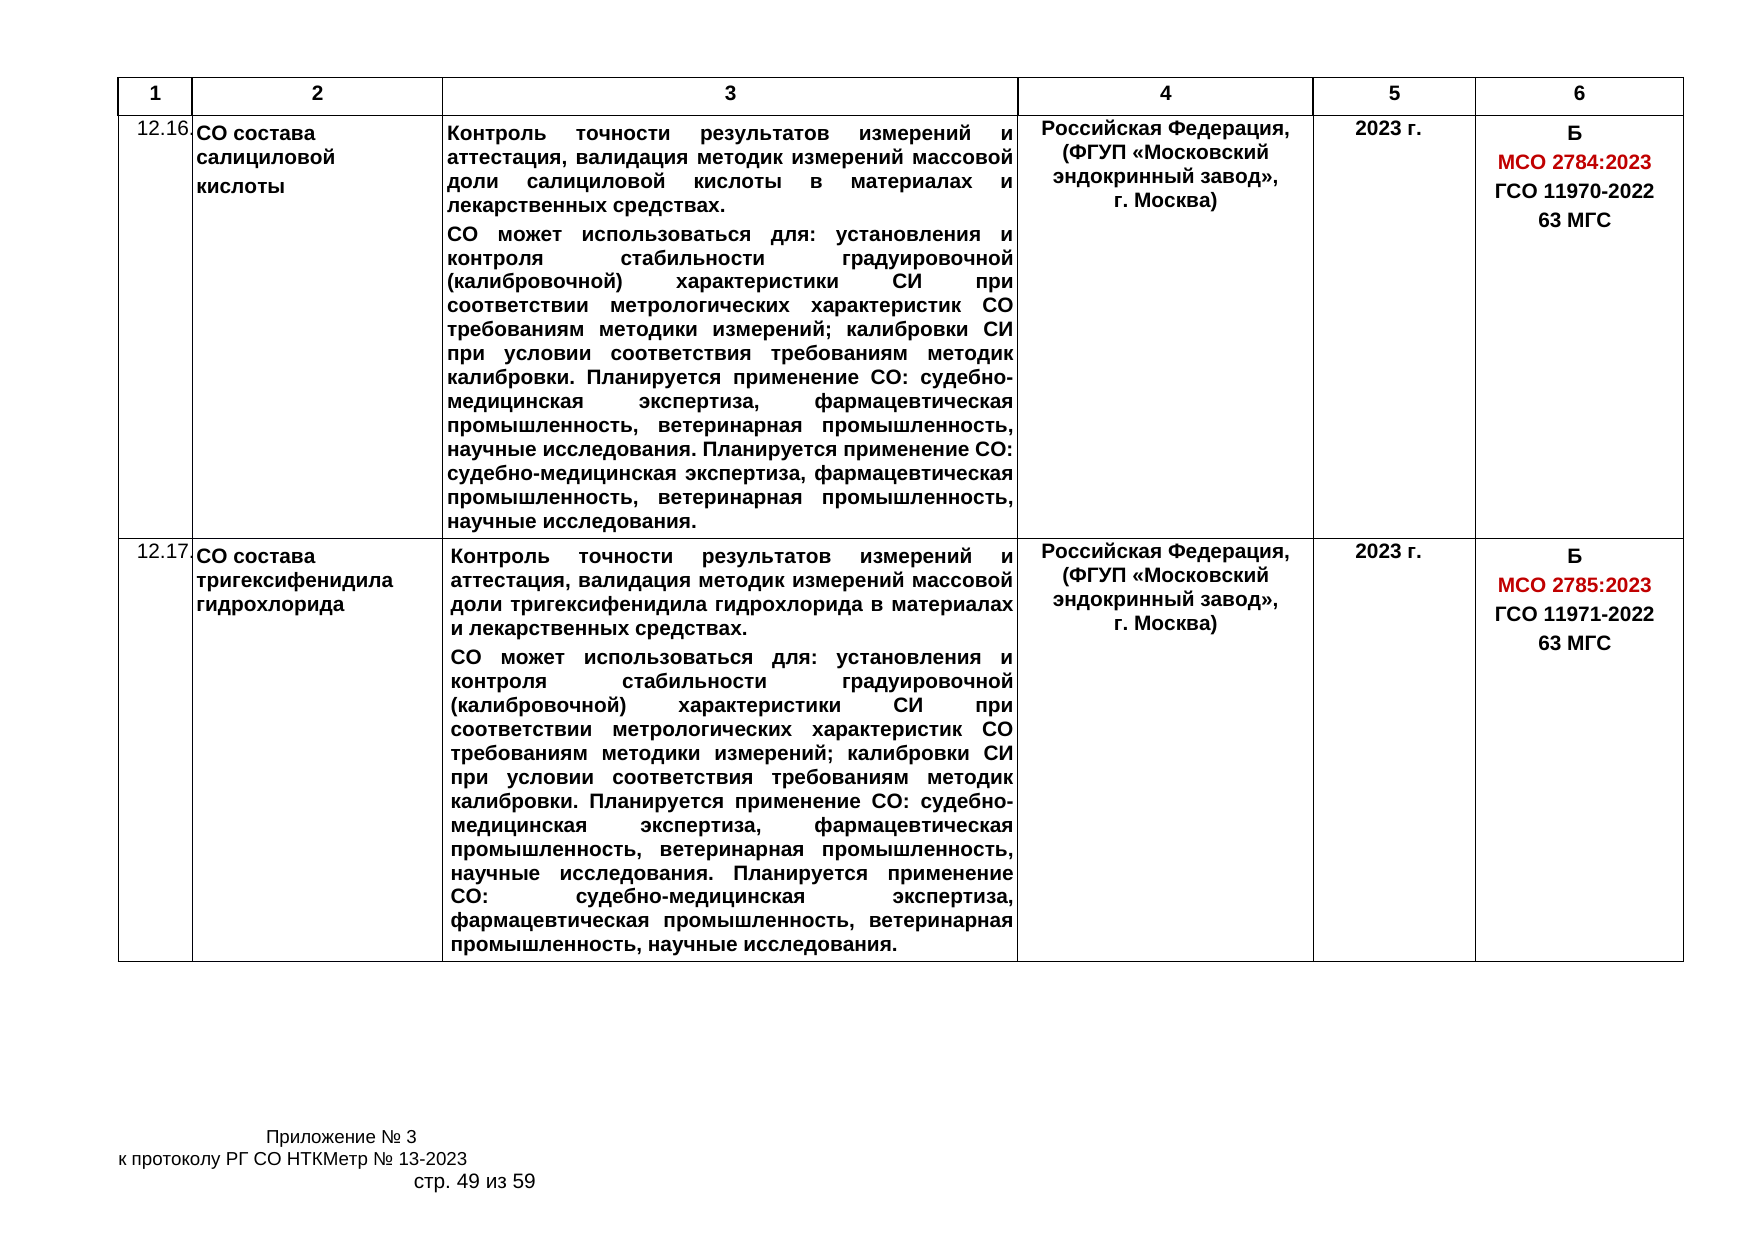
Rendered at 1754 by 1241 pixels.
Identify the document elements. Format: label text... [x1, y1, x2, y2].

table_cell 2023 г. [1314, 116, 1475, 538]
table_header 3 [443, 78, 1017, 114]
table_cell Б МСО 2784:2023 ГСО 11970-2022 63 МГС [1476, 116, 1683, 538]
table_header 5 [1314, 78, 1475, 114]
table_cell СО состава салициловой кислоты [193, 116, 442, 538]
table_cell Б МСО 2785:2023 ГСО 11971-2022 63 МГС [1476, 539, 1683, 961]
table_cell [119, 539, 192, 961]
table_cell Контроль точности результатов измерений и аттестация, валидация методик измерений массовой доли салициловой кислоты в материалах и лекарственных средствах. СО может использоваться для: установления и контроля стабильности градуировочной (калибровочной) характеристики СИ при соответствии метрологических характеристик СО требованиям методики измерений; калибровки СИ при условии соответствия требованиям методик калибровки. Планируется применение СО: судебно-медицинская экспертиза, фармацевтическая промышленность, ветеринарная промышленность, научные исследования. Планируется применение СО: судебно-медицинская экспертиза, фармацевтическая промышленность, ветеринарная промышленность, научные исследования. [443, 116, 1017, 538]
table_cell Российская Федерация, (ФГУП «Московский эндокринный завод», г. Москва) [1018, 116, 1313, 538]
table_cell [1018, 539, 1313, 961]
table_header 2 [193, 78, 442, 114]
table_header 4 [1019, 78, 1312, 114]
table_cell [119, 116, 192, 538]
table_header 6 [1476, 78, 1683, 114]
table_cell СО состава тригексифенидила гидрохлорида [193, 539, 442, 961]
table_cell 2023 г. [1314, 539, 1475, 961]
table_cell Контроль точности результатов измерений и аттестация, валидация методик измерений массовой доли тригексифенидила гидрохлорида в материалах и лекарственных средствах. СО может использоваться для: установления и контроля стабильности градуировочной (калибровочной) характеристики СИ при соответствии метрологических характеристик СО требованиям методики измерений; калибровки СИ при условии соответствия требованиям методик калибровки. Планируется применение СО: судебно-медицинская экспертиза, фармацевтическая промышленность, ветеринарная промышленность, научные исследования. Планируется применение СО: судебно-медицинская экспертиза, фармацевтическая промышленность, ветеринарная промышленность, научные исследования. [443, 539, 1017, 961]
table_header 1 [119, 78, 191, 114]
